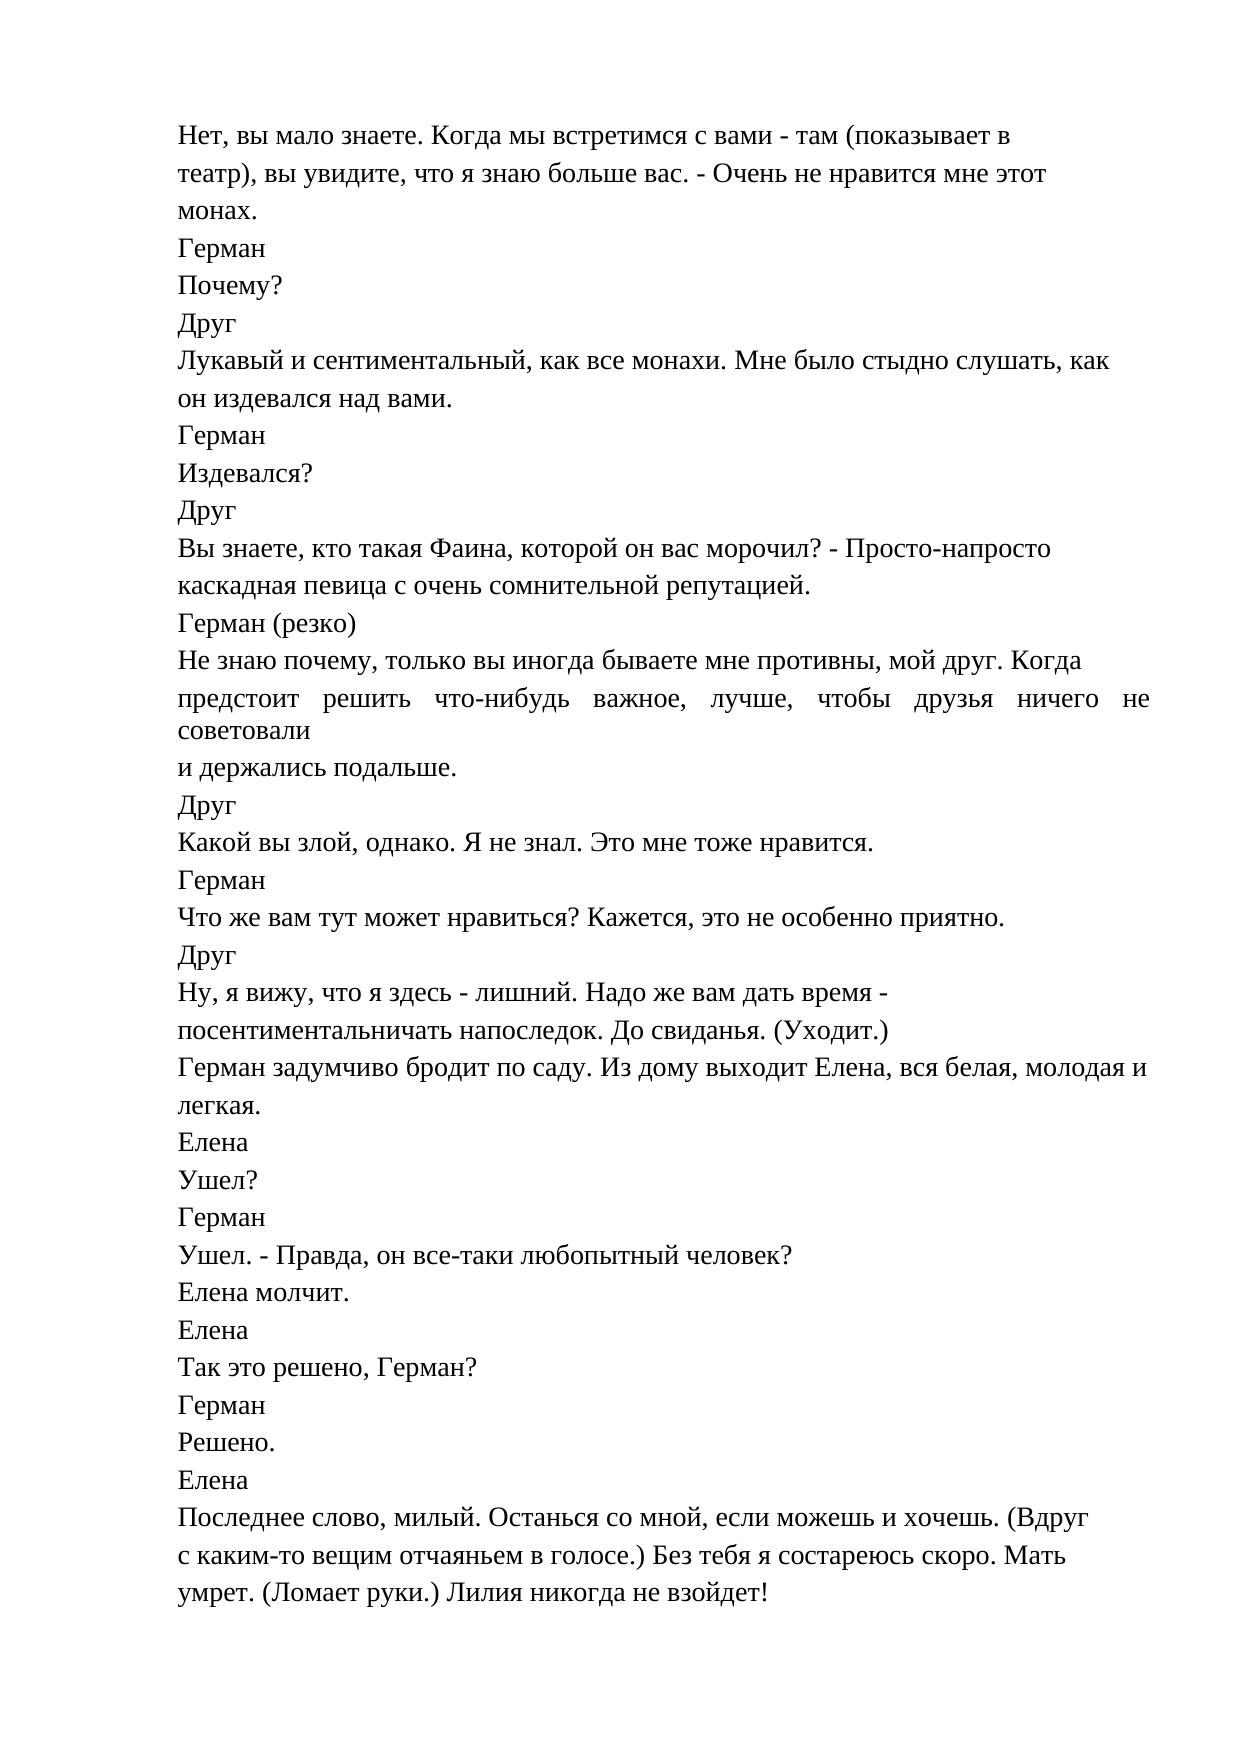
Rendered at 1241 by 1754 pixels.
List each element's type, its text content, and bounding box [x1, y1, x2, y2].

text Друг [177, 788, 1152, 820]
text он издевался над вами. [177, 381, 1152, 413]
text Последнее слово, милый. Останься со мной, если можешь и хочешь. (Вдруг [177, 1501, 1152, 1533]
text Друг [177, 938, 1152, 970]
text Елена [177, 1313, 1152, 1345]
text Не знаю почему, только вы иногда бываете мне противны, мой друг. Когда [177, 643, 1152, 676]
text Герман [177, 863, 1152, 895]
text посентиментальничать напоследок. До свиданья. (Уходит.) [177, 1013, 1152, 1045]
text Герман [177, 231, 1152, 263]
text Нет, вы мало знаете. Когда мы встретимся с вами - там (показывает в [177, 118, 1152, 151]
text Елена молчит. [177, 1276, 1152, 1308]
text монах. [177, 193, 1152, 226]
text Ушел. - Правда, он все-таки любопытный человек? [177, 1238, 1152, 1270]
text Издевался? [177, 456, 1152, 488]
text Елена [177, 1126, 1152, 1158]
text театр), вы увидите, что я знаю больше вас. - Очень не нравится мне этот [177, 156, 1152, 188]
text Герман задумчиво бродит по саду. Из дому выходит Елена, вся белая, молодая и [177, 1051, 1152, 1083]
text Друг [177, 493, 1152, 526]
text каскадная певица с очень сомнительной репутацией. [177, 568, 1152, 601]
text и держались подальше. [177, 751, 1152, 783]
text Почему? [177, 268, 1152, 301]
text Герман [177, 418, 1152, 451]
text легкая. [177, 1088, 1152, 1120]
text Герман (резко) [177, 606, 1152, 638]
text Ушел? [177, 1163, 1152, 1195]
text Ну, я вижу, что я здесь - лишний. Надо же вам дать время - [177, 976, 1152, 1008]
text с каким-то вещим отчаяньем в голосе.) Без тебя я состареюсь скоро. Мать [177, 1538, 1152, 1570]
text Елена [177, 1463, 1152, 1495]
text Герман [177, 1388, 1152, 1420]
text Что же вам тут может нравиться? Кажется, это не особенно приятно. [177, 901, 1152, 933]
text Вы знаете, кто такая Фаина, которой он вас морочил? - Просто-напросто [177, 531, 1152, 563]
text предстоит решить что-нибудь важное, лучше, чтобы друзья ничего не советовали [177, 681, 1152, 745]
text Друг [177, 306, 1152, 338]
text Герман [177, 1201, 1152, 1233]
text умрет. (Ломает руки.) Лилия никогда не взойдет! [177, 1576, 1152, 1608]
text Какой вы злой, однако. Я не знал. Это мне тоже нравится. [177, 826, 1152, 858]
text Лукавый и сентиментальный, как все монахи. Мне было стыдно слушать, как [177, 343, 1152, 376]
text Так это решено, Герман? [177, 1351, 1152, 1383]
text Решено. [177, 1426, 1152, 1458]
